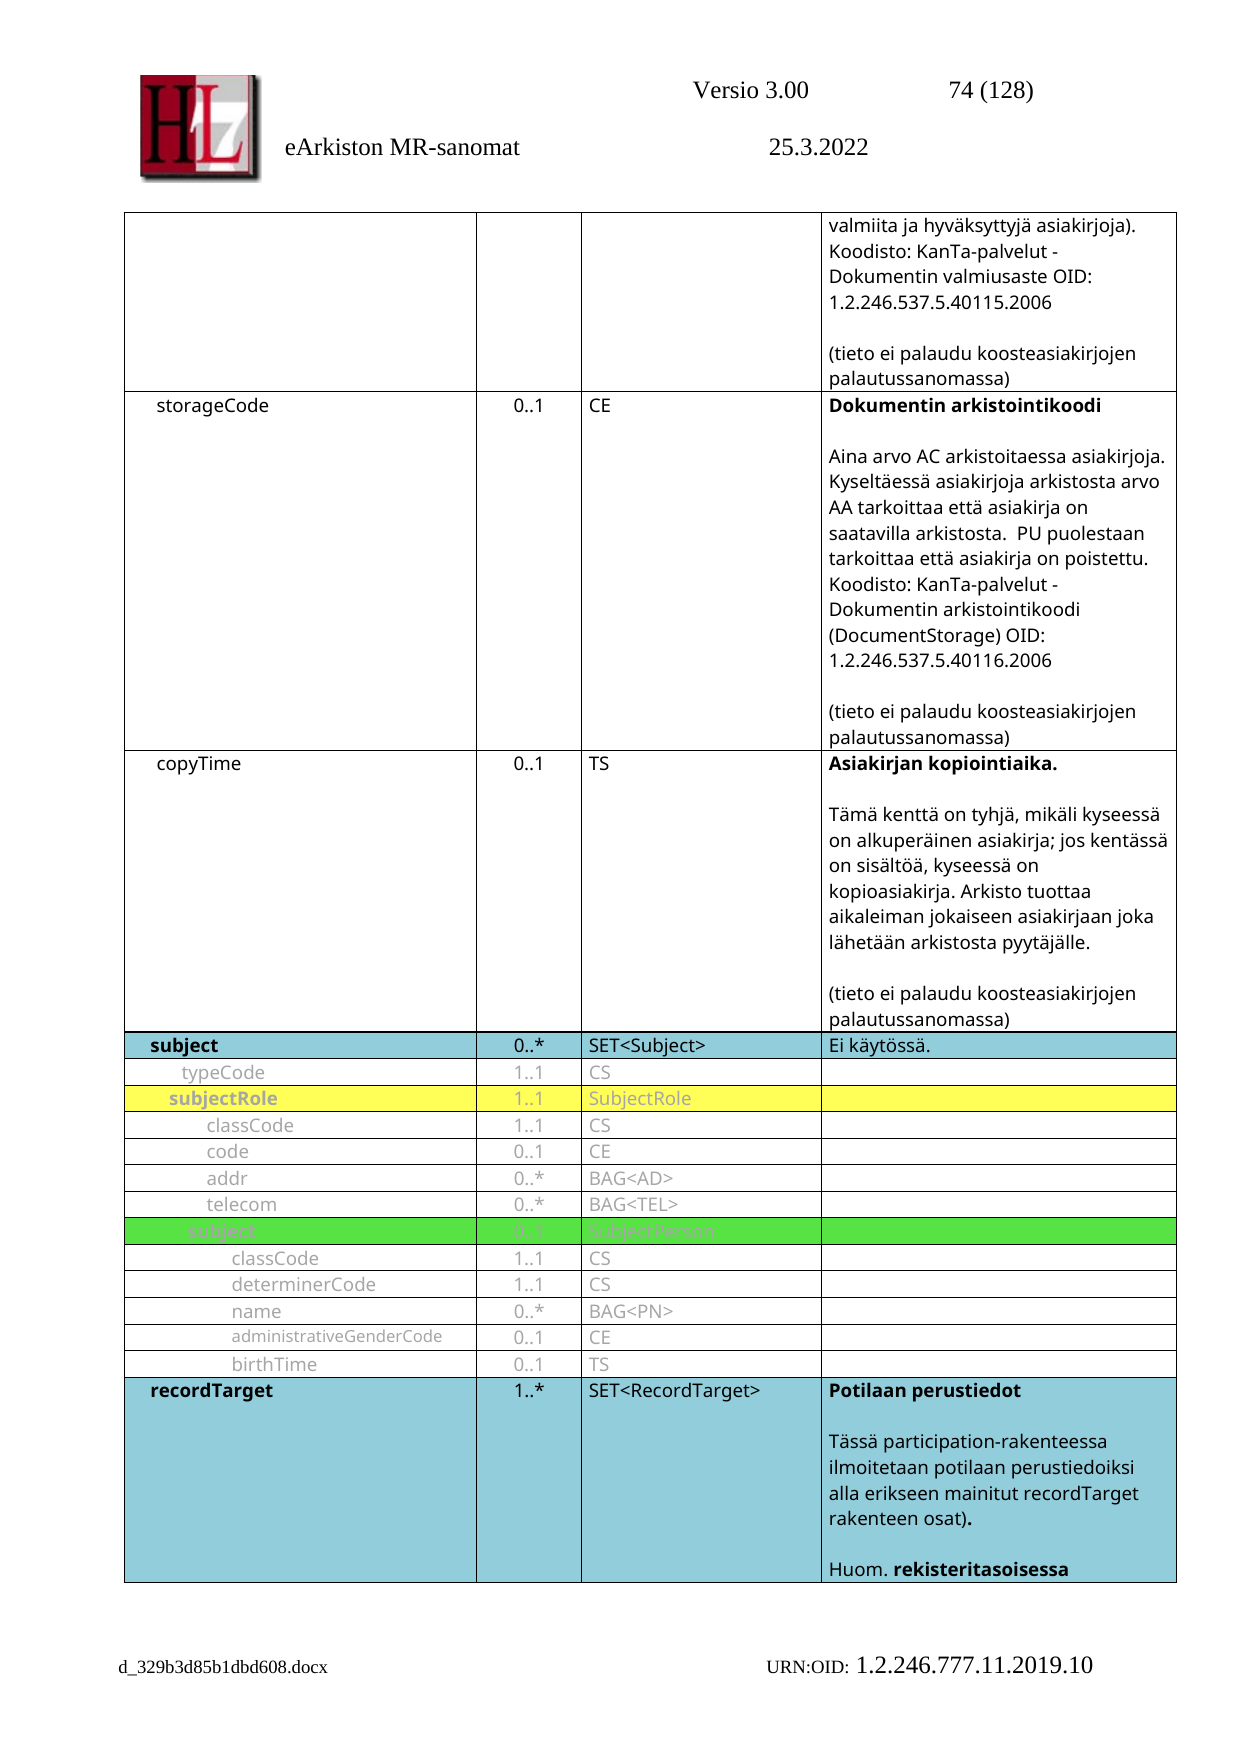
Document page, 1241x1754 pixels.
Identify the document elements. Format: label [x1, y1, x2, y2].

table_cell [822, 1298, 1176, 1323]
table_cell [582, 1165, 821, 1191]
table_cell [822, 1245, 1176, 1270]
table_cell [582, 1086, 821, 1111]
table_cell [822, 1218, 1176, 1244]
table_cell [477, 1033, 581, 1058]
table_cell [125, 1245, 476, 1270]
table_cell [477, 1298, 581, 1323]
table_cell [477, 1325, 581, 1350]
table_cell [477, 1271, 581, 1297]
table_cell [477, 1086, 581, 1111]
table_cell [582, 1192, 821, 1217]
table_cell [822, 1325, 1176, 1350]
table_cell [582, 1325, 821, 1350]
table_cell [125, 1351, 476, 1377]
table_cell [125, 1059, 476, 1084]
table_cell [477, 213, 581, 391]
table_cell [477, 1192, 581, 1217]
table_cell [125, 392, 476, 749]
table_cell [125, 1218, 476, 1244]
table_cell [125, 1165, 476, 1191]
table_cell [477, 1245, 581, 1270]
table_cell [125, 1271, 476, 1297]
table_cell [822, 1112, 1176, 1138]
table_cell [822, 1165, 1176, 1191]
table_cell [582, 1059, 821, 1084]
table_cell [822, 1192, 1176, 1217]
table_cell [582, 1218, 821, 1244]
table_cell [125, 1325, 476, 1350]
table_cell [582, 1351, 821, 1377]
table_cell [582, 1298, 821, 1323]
picture [140, 75, 263, 183]
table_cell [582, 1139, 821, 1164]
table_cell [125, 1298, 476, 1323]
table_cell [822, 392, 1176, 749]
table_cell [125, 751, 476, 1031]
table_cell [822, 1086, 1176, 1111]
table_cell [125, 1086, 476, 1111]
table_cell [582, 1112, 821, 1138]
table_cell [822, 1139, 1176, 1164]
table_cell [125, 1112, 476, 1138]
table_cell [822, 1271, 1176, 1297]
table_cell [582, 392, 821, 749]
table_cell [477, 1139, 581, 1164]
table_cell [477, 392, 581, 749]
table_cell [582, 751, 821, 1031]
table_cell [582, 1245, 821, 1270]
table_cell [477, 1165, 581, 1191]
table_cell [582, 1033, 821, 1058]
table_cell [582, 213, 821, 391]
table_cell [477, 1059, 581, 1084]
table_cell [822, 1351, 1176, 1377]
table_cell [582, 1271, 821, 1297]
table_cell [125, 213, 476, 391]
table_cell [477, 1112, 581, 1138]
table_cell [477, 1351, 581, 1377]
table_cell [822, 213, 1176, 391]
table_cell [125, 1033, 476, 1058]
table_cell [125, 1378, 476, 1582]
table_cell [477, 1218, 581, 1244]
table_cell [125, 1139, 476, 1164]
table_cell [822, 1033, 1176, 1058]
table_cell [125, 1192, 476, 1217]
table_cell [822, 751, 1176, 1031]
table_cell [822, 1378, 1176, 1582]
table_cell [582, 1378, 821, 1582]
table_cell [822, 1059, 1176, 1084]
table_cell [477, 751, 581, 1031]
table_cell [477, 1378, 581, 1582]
